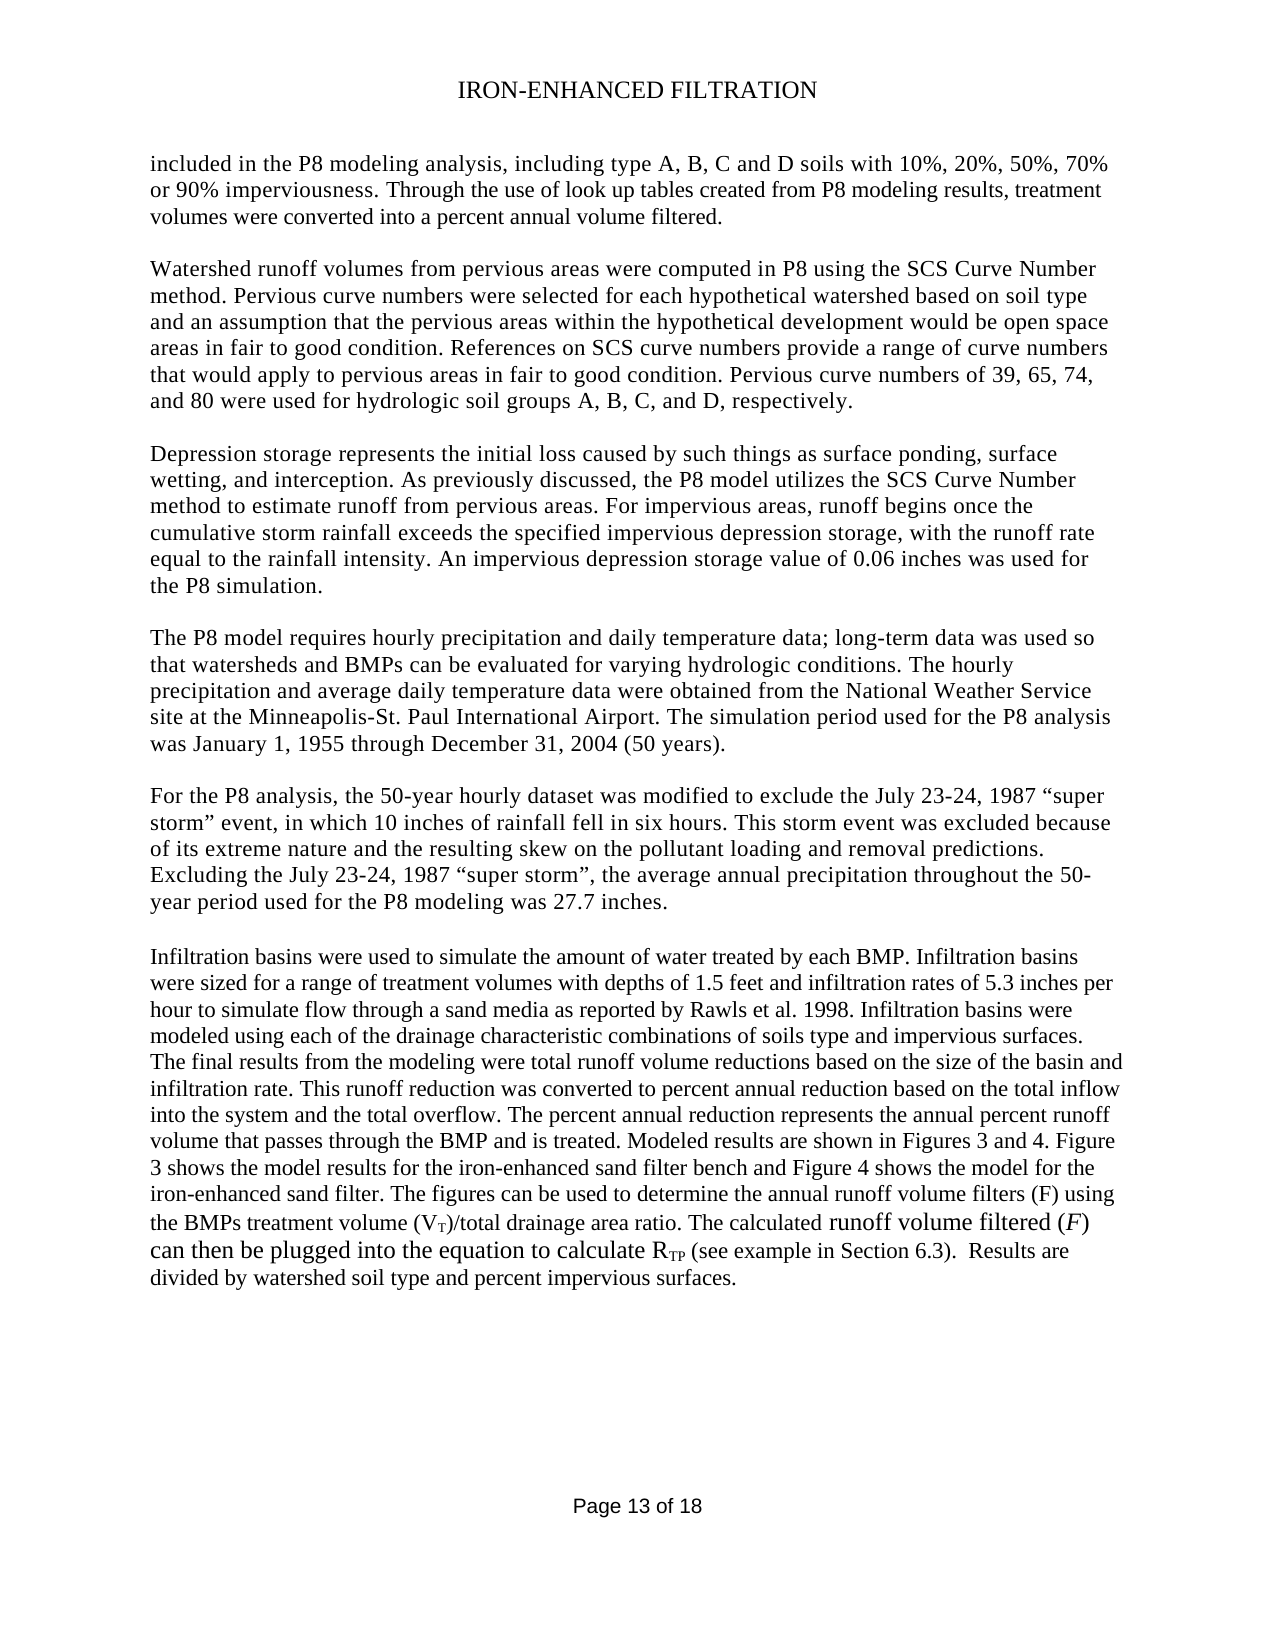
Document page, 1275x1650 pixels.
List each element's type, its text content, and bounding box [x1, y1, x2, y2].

text For the P8 analysis, the 50-year hourly dataset was modified to exclude the July 23-24, 1987 “super storm” event, in which 10 inches of rainfall fell in six hours. This storm event was excluded because of its extreme nature and the resulting skew on the pollutant loading and removal predictions. Excluding the July 23-24, 1987 “super storm”, the average annual precipitation throughout the 50-year period used for the P8 modeling was 27.7 inches. [150, 782, 1125, 914]
text Infiltration basins were used to simulate the amount of water treated by each BMP. Infiltration basins were sized for a range of treatment volumes with depths of 1.5 feet and infiltration rates of 5.3 inches per hour to simulate flow through a sand media as reported by Rawls et al. 1998. Infiltration basins were modeled using each of the drainage characteristic combinations of soils type and impervious surfaces. The final results from the modeling were total runoff volume reductions based on the size of the basin and infiltration rate. This runoff reduction was converted to percent annual reduction based on the total inflow into the system and the total overflow. The percent annual reduction represents the annual percent runoff volume that passes through the BMP and is treated. Modeled results are shown in Figures 3 and 4. Figure 3 shows the model results for the iron-enhanced sand filter bench and Figure 4 shows the model for the iron-enhanced sand filter. The figures can be used to determine the annual runoff volume filters (F) using the BMPs treatment volume (VT)/total drainage area ratio. The calculated runoff volume filtered (F) can then be plugged into the equation to calculate RTP (see example in Section 6.3). Results are divided by watershed soil type and percent impervious surfaces. [150, 943, 1125, 1290]
text Depression storage represents the initial loss caused by such things as surface ponding, surface wetting, and interception. As previously discussed, the P8 model utilizes the SCS Curve Number method to estimate runoff from pervious areas. For impervious areas, runoff begins once the cumulative storm rainfall exceeds the specified impervious depression storage, with the runoff rate equal to the rainfall intensity. An impervious depression storage value of 0.06 inches was used for the P8 simulation. [150, 440, 1125, 598]
text Watershed runoff volumes from pervious areas were computed in P8 using the SCS Curve Number method. Pervious curve numbers were selected for each hypothetical watershed based on soil type and an assumption that the pervious areas within the hypothetical development would be open space areas in fair to good condition. References on SCS curve numbers provide a range of curve numbers that would apply to pervious areas in fair to good condition. Pervious curve numbers of 39, 65, 74, and 80 were used for hydrologic soil groups A, B, C, and D, respectively. [150, 255, 1125, 413]
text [150, 150, 1125, 229]
text The P8 model requires hourly precipitation and daily temperature data; long-term data was used so that watersheds and BMPs can be evaluated for varying hydrologic conditions. The hourly precipitation and average daily temperature data were obtained from the National Weather Service site at the Minneapolis-St. Paul International Airport. The simulation period used for the P8 analysis was January 1, 1955 through December 31, 2004 (50 years). [150, 624, 1125, 756]
